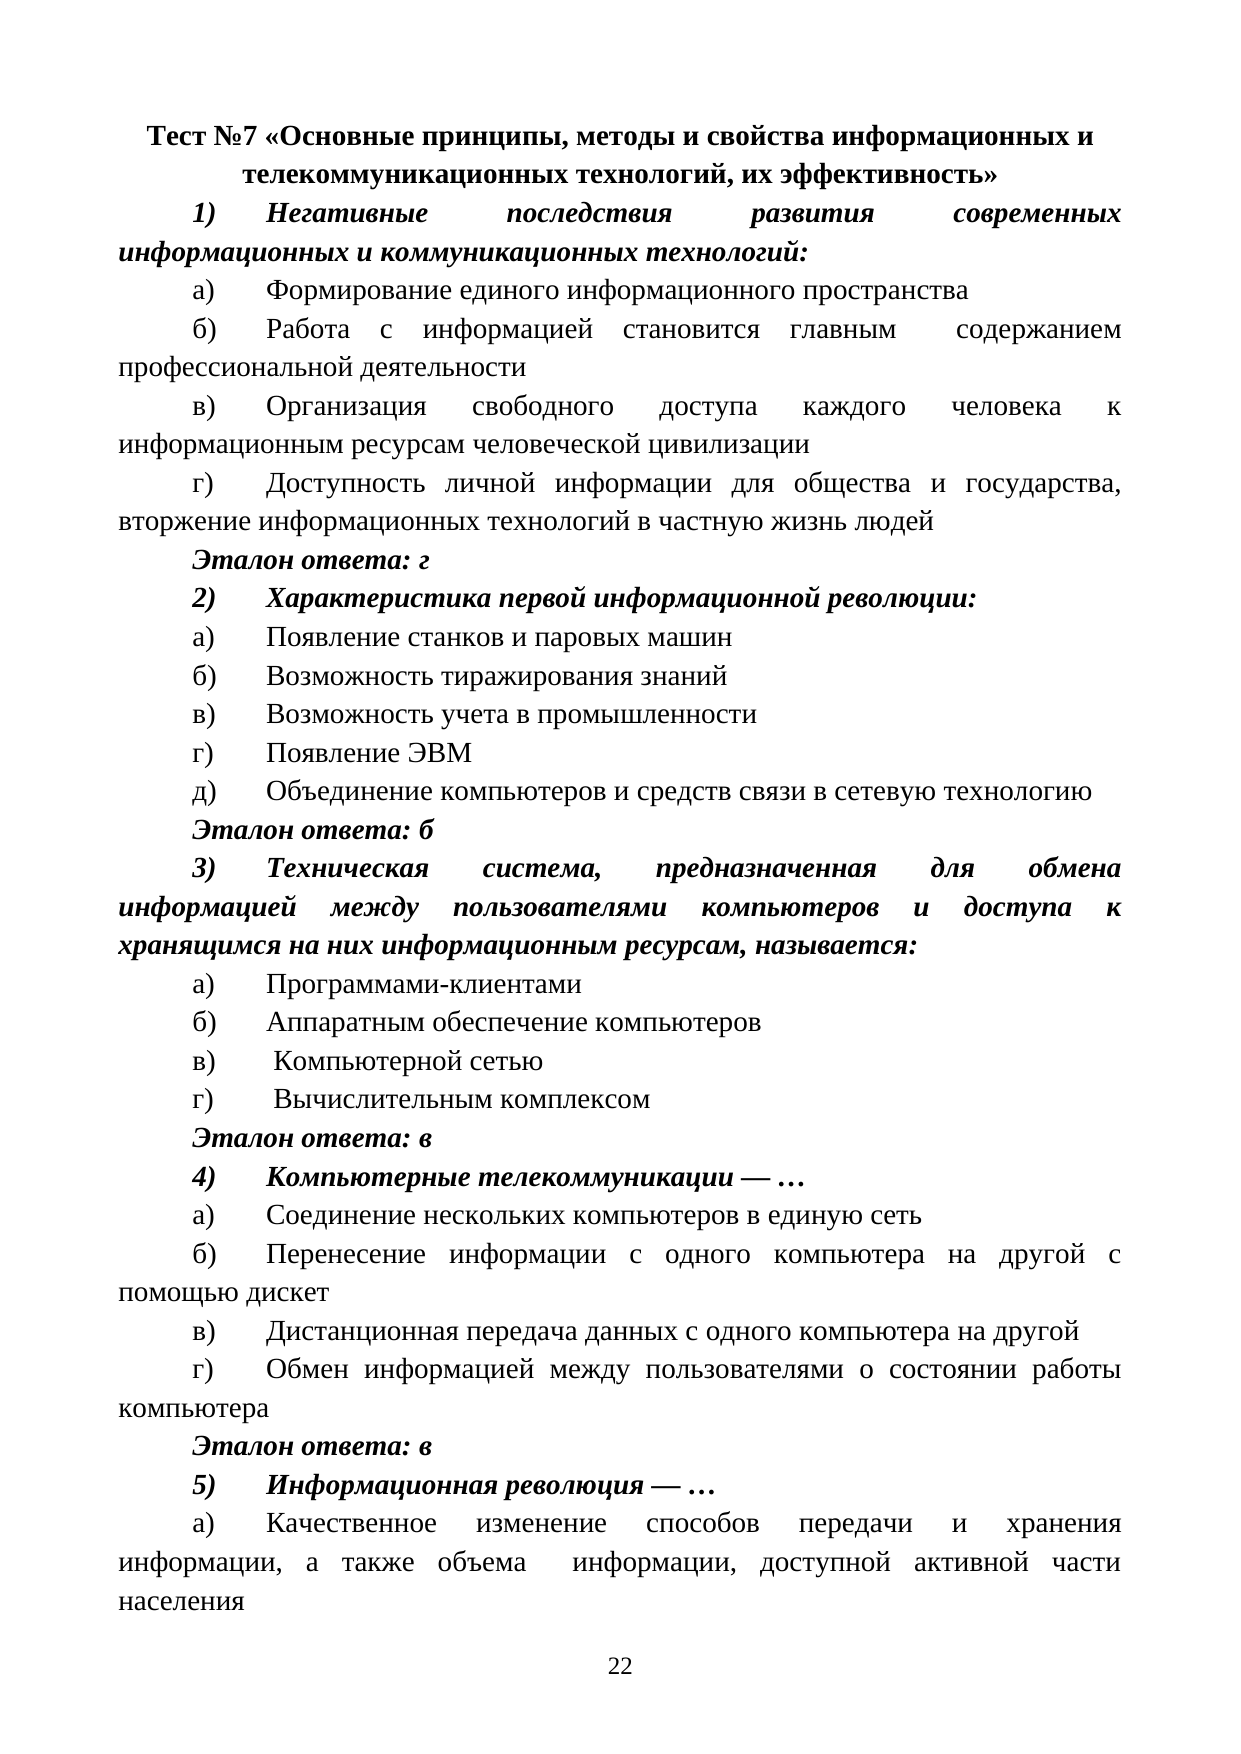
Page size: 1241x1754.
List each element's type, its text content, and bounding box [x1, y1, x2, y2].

list Организация свободного доступа каждого человека к информационным ресурсам человеческой цивилизации [118, 388, 1122, 460]
list Эталон ответа: б [118, 812, 1087, 845]
list Характеристика первой информационной революции: [118, 581, 1122, 614]
list Компьютерные телекоммуникации — … [118, 1159, 1122, 1192]
list Возможность тиражирования знаний [118, 658, 1122, 691]
list Эталон ответа: в [118, 1120, 1087, 1154]
list Появление станков и паровых машин [118, 619, 1122, 653]
list Обмен информацией между пользователями о состоянии работы компьютера [118, 1351, 1122, 1423]
list Дистанционная передача данных с одного компьютера на другой [118, 1313, 1122, 1346]
list Перенесение информации с одного компьютера на другой с помощью дискет [118, 1236, 1122, 1308]
list Компьютерной сетью [118, 1043, 1122, 1077]
list Эталон ответа: г [118, 542, 1087, 576]
list Эталон ответа: в [118, 1428, 1087, 1462]
text Тест №7 «Основные принципы, методы и свойства информационных и телекоммуникационных технологий, их эффективность» [118, 118, 1122, 190]
list Негативные последствия развития современных информационных и коммуникационных технологий: [118, 195, 1122, 267]
list Работа с информацией становится главным содержанием профессиональной деятельности [118, 311, 1122, 383]
list Соединение нескольких компьютеров в единую сеть [118, 1197, 1122, 1231]
list Техническая система, предназначенная для обмена информацией между пользователями компьютеров и доступа к хранящимся на них информационным ресурсам, называется: [118, 850, 1122, 961]
list Появление ЭВМ [118, 735, 1122, 768]
list Аппаратным обеспечение компьютеров [118, 1004, 1122, 1038]
list Вычислительным комплексом [118, 1082, 1122, 1115]
list Доступность личной информации для общества и государства, вторжение информационных технологий в частную жизнь людей [118, 465, 1122, 537]
list Качественное изменение способов передачи и хранения информации, а также объема информации, доступной активной части населения [118, 1506, 1122, 1616]
list Формирование единого информационного пространства [118, 272, 1122, 306]
list Возможность учета в промышленности [118, 696, 1122, 730]
list Объединение компьютеров и средств связи в сетевую технологию [118, 773, 1122, 807]
list Информационная революция — … [118, 1467, 1122, 1501]
list Программами-клиентами [118, 966, 1122, 999]
